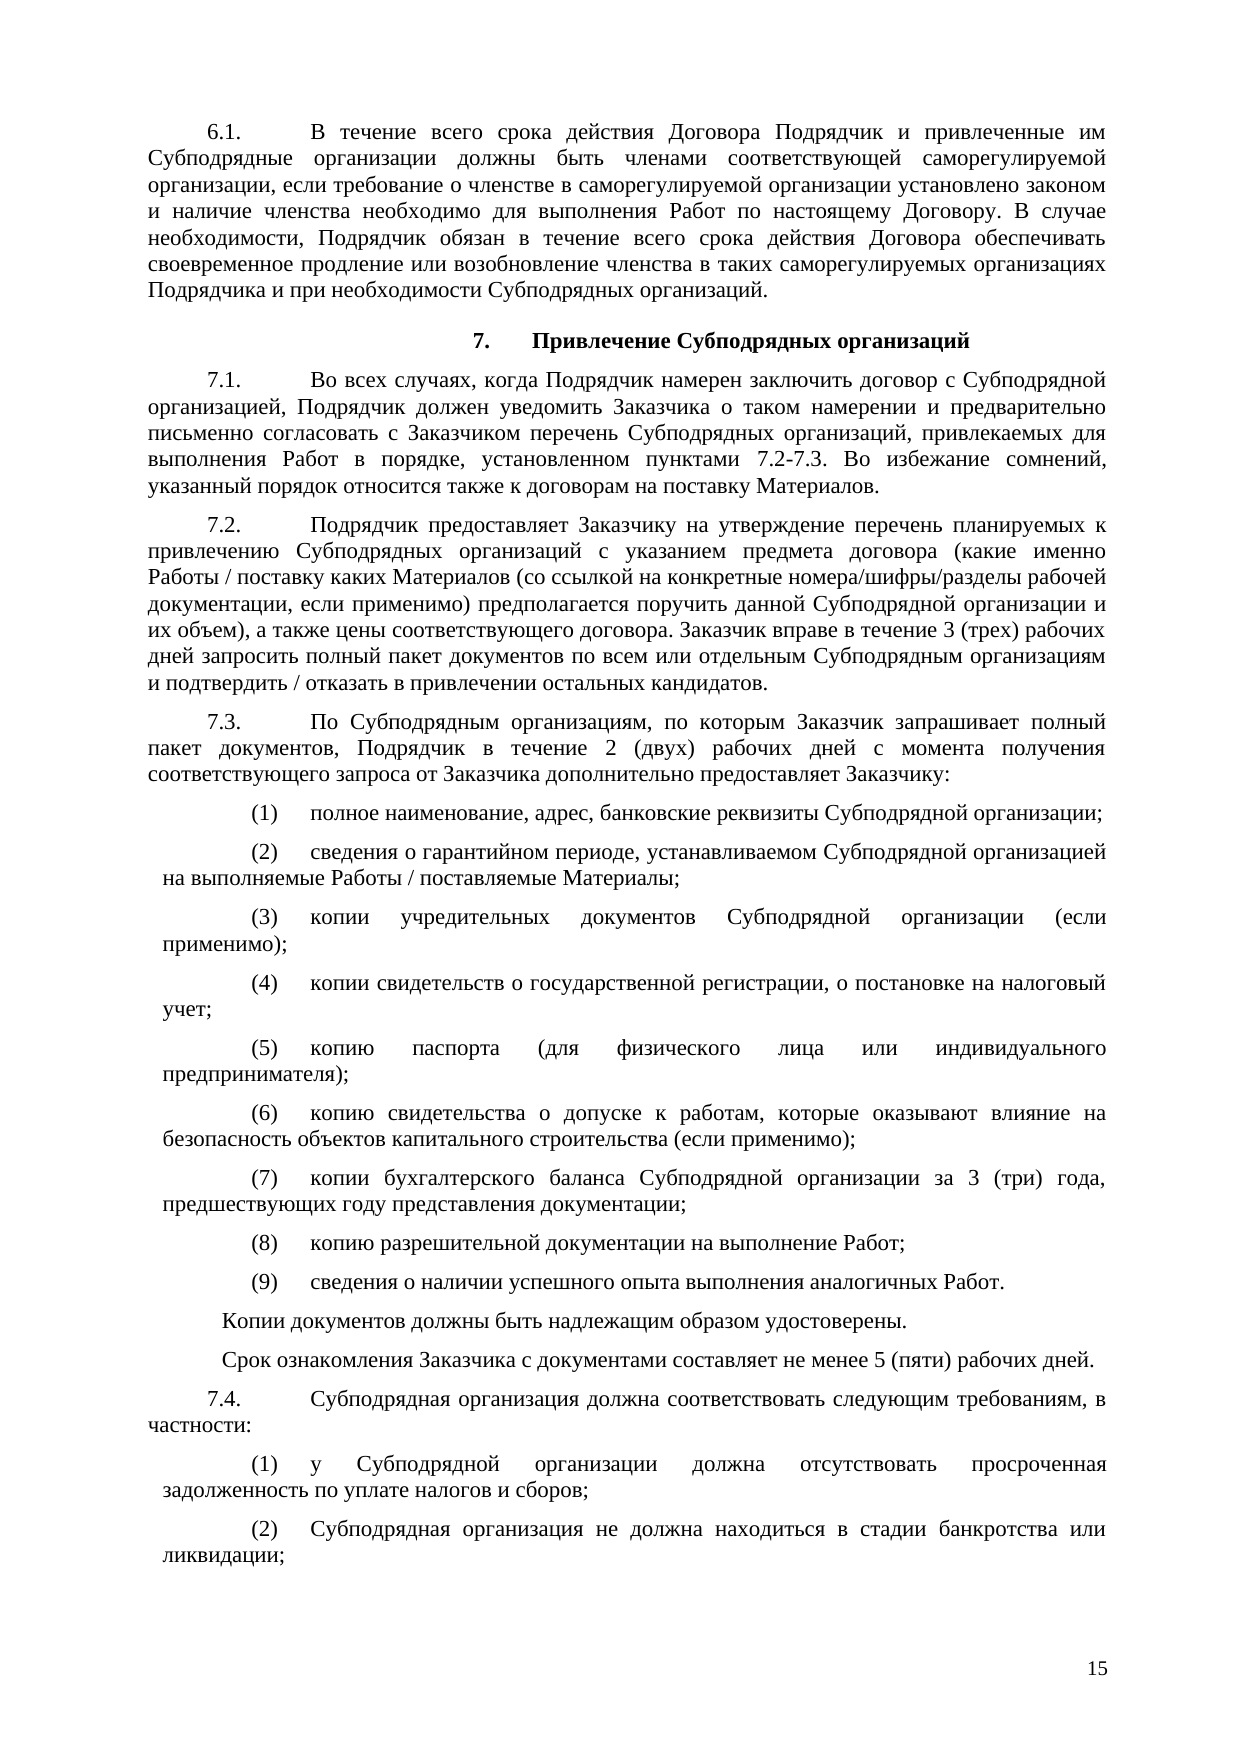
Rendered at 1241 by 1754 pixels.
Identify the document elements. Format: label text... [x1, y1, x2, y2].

text В течение всего срока действия Договора Подрядчик и привлеченные им Субподрядные организации должны быть членами соответствующей саморегулируемой организации, если требование о членстве в саморегулируемой организации установлено законом и наличие членства необходимо для выполнения Работ по настоящему Договору. В случае необходимости, Подрядчик обязан в течение всего срока действия Договора обеспечивать своевременное продление или возобновление членства в таких саморегулируемых организациях Подрядчика и при необходимости Субподрядных организаций. [148, 118, 1107, 303]
text копии свидетельств о государственной регистрации, о постановке на налоговый учет; [162, 968, 1107, 1021]
text Субподрядная организация не должна находиться в стадии банкротства или ликвидации; [162, 1515, 1107, 1568]
text копии учредительных документов Субподрядной организации (если применимо); [162, 903, 1107, 956]
text Подрядчик предоставляет Заказчику на утверждение перечень планируемых к привлечению Субподрядных организаций с указанием предмета договора (какие именно Работы / поставку каких Материалов (со ссылкой на конкретные номера/шифры/разделы рабочей документации, если применимо) предполагается поручить данной Субподрядной организации и их объем), а также цены соответствующего договора. Заказчик вправе в течение 3 (трех) рабочих дней запросить полный пакет документов по всем или отдельным Субподрядным организациям и подтвердить / отказать в привлечении остальных кандидатов. [148, 511, 1107, 695]
text Субподрядная организация должна соответствовать следующим требованиям, в частности: [148, 1385, 1107, 1437]
text копию разрешительной документации на выполнение Работ; [162, 1229, 1107, 1256]
list Срок ознакомления Заказчика с документами составляет не менее 5 (пяти) рабочих дней. [222, 1346, 1107, 1372]
text По Субподрядным организациям, по которым Заказчик запрашивает полный пакет документов, Подрядчик в течение 2 (двух) рабочих дней с момента получения соответствующего запроса от Заказчика дополнительно предоставляет Заказчику: [148, 708, 1107, 787]
text Во всех случаях, когда Подрядчик намерен заключить договор с Субподрядной организацией, Подрядчик должен уведомить Заказчика о таком намерении и предварительно письменно согласовать с Заказчиком перечень Субподрядных организаций, привлекаемых для выполнения Работ в порядке, установленном пунктами 12.2-12.3. Во избежание сомнений, указанный порядок относится также к договорам на поставку Материалов. [148, 366, 1107, 498]
text копии бухгалтерского баланса Субподрядной организации за 3 (три) года, предшествующих году представления документации; [162, 1164, 1107, 1217]
list Копии документов должны быть надлежащим образом удостоверены. [222, 1307, 1107, 1333]
text у Субподрядной организации должна отсутствовать просроченная задолженность по уплате налогов и сборов; [162, 1450, 1107, 1503]
text сведения о гарантийном периоде, устанавливаемом Субподрядной организацией на выполняемые Работы / поставляемые Материалы; [162, 838, 1107, 891]
text полное наименование, адрес, банковские реквизиты Субподрядной организации; [162, 799, 1107, 826]
text сведения о наличии успешного опыта выполнения аналогичных Работ. [162, 1268, 1107, 1294]
text копию паспорта (для физического лица или индивидуального предпринимателя); [162, 1034, 1107, 1086]
text Привлечение Субподрядных организаций [443, 328, 1107, 354]
text копию свидетельства о допуске к работам, которые оказывают влияние на безопасность объектов капитального строительства (если применимо); [162, 1099, 1107, 1152]
